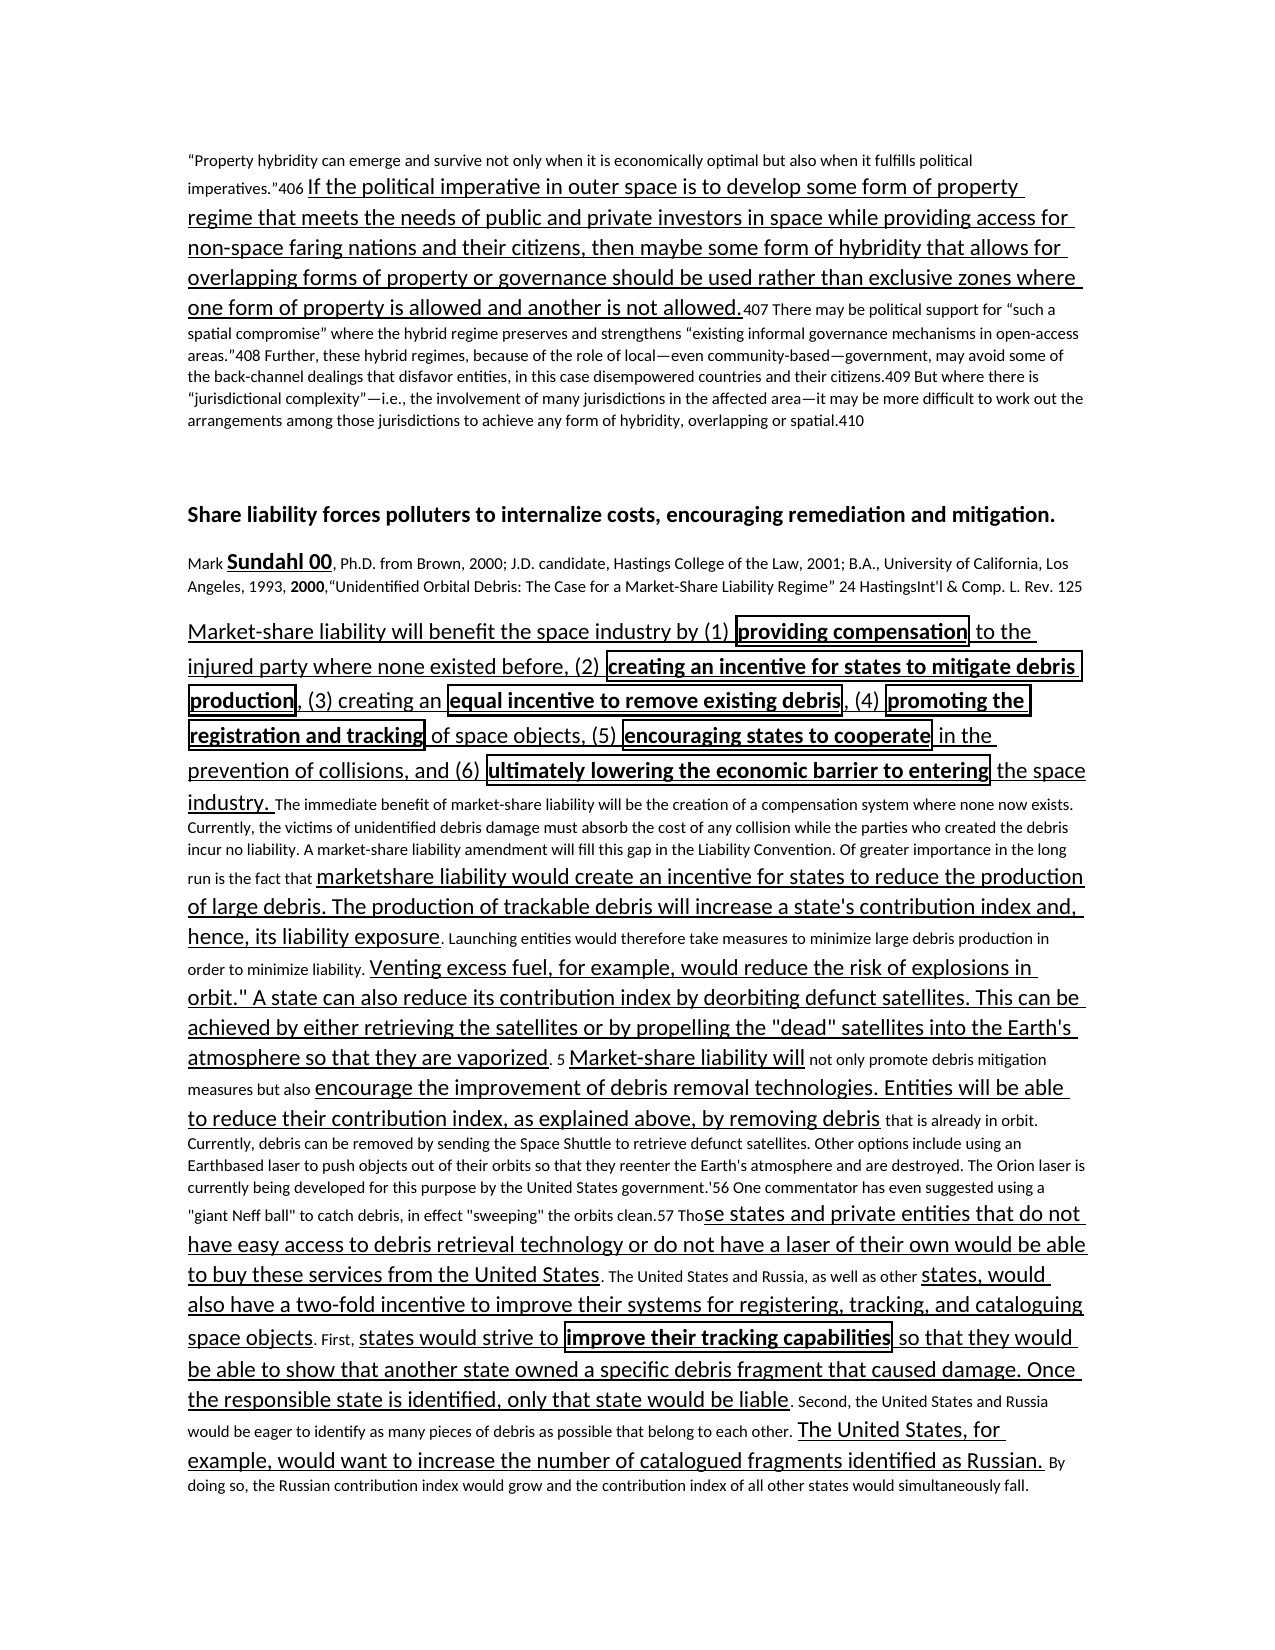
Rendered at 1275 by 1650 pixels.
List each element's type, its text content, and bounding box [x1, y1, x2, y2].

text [187, 1255, 1087, 1496]
text Share liability forces polluters to internalize costs, encouraging remediation and mitigation. [187, 500, 1087, 528]
text Mark Sundahl 00, Ph.D. from Brown, 2000; J.D. candidate, Hastings College of the Law, 2001; B.A., University of California, Los Angeles, 1993, 2000,“Unidentified Orbital Debris: The Case for a Market-Share Liability Regime” 24 HastingsInt'l & Comp. L. Rev. 125 [187, 547, 1087, 597]
text “Property hybridity can emerge and survive not only when it is economically optimal but also when it fulfills political imperatives.”406 If the political imperative in outer space is to develop some form of property regime that meets the needs of public and private investors in space while providing access for non-space faring nations and their citizens, then maybe some form of hybridity that allows for overlapping forms of property or governance should be used rather than exclusive zones where one form of property is allowed and another is not allowed.407 There may be political support for “such a spatial compromise” where the hybrid regime preserves and strengthens “existing informal governance mechanisms in open-access areas.”408 Further, these hybrid regimes, because of the role of local—even community-based—government, may avoid some of the back-channel dealings that disfavor entities, in this case disempowered countries and their citizens.409 But where there is “jurisdictional complexity”—i.e., the involvement of many jurisdictions in the affected area—it may be more difficult to work out the arrangements among those jurisdictions to achieve any form of hybridity, overlapping or spatial.410 [187, 150, 1087, 431]
